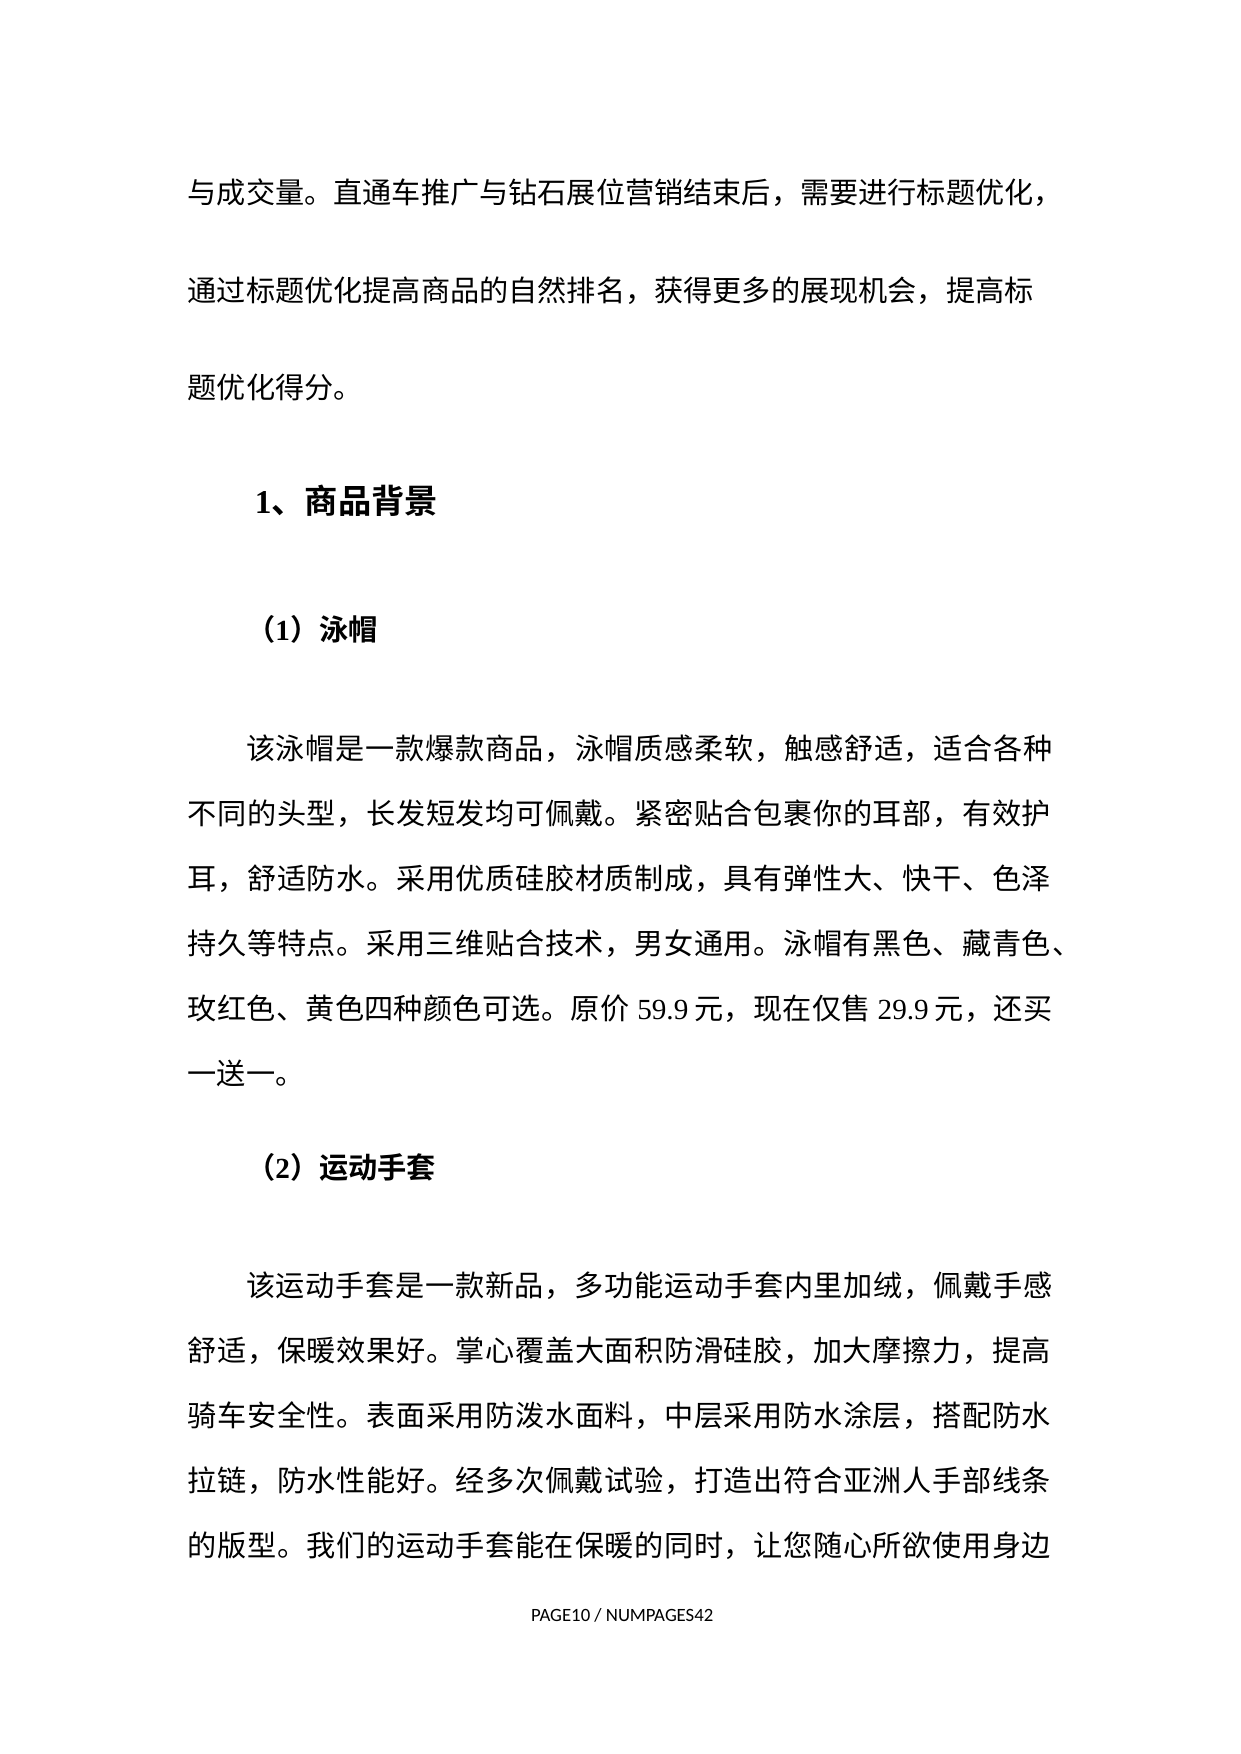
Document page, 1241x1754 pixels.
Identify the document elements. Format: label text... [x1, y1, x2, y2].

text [187, 158, 1053, 418]
subtitle （1）泳帽 [187, 596, 1053, 661]
text 该泳帽是一款爆款商品，泳帽质感柔软，触感舒适，适合各种不同的头型，长发短发均可佩戴。紧密贴合包裹你的耳部，有效护耳，舒适防水。采用优质硅胶材质制成，具有弹性大、快干、色泽持久等特点。采用三维贴合技术，男女通用。泳帽有黑色、藏青色、玫红色、黄色四种颜色可选。原价59.9元，现在仅售29.9元，还买一送一。 [187, 714, 1053, 1104]
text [187, 1252, 1053, 1577]
subtitle （2）运动手套 [187, 1133, 1053, 1198]
subtitle 商品背景 [187, 467, 1053, 532]
